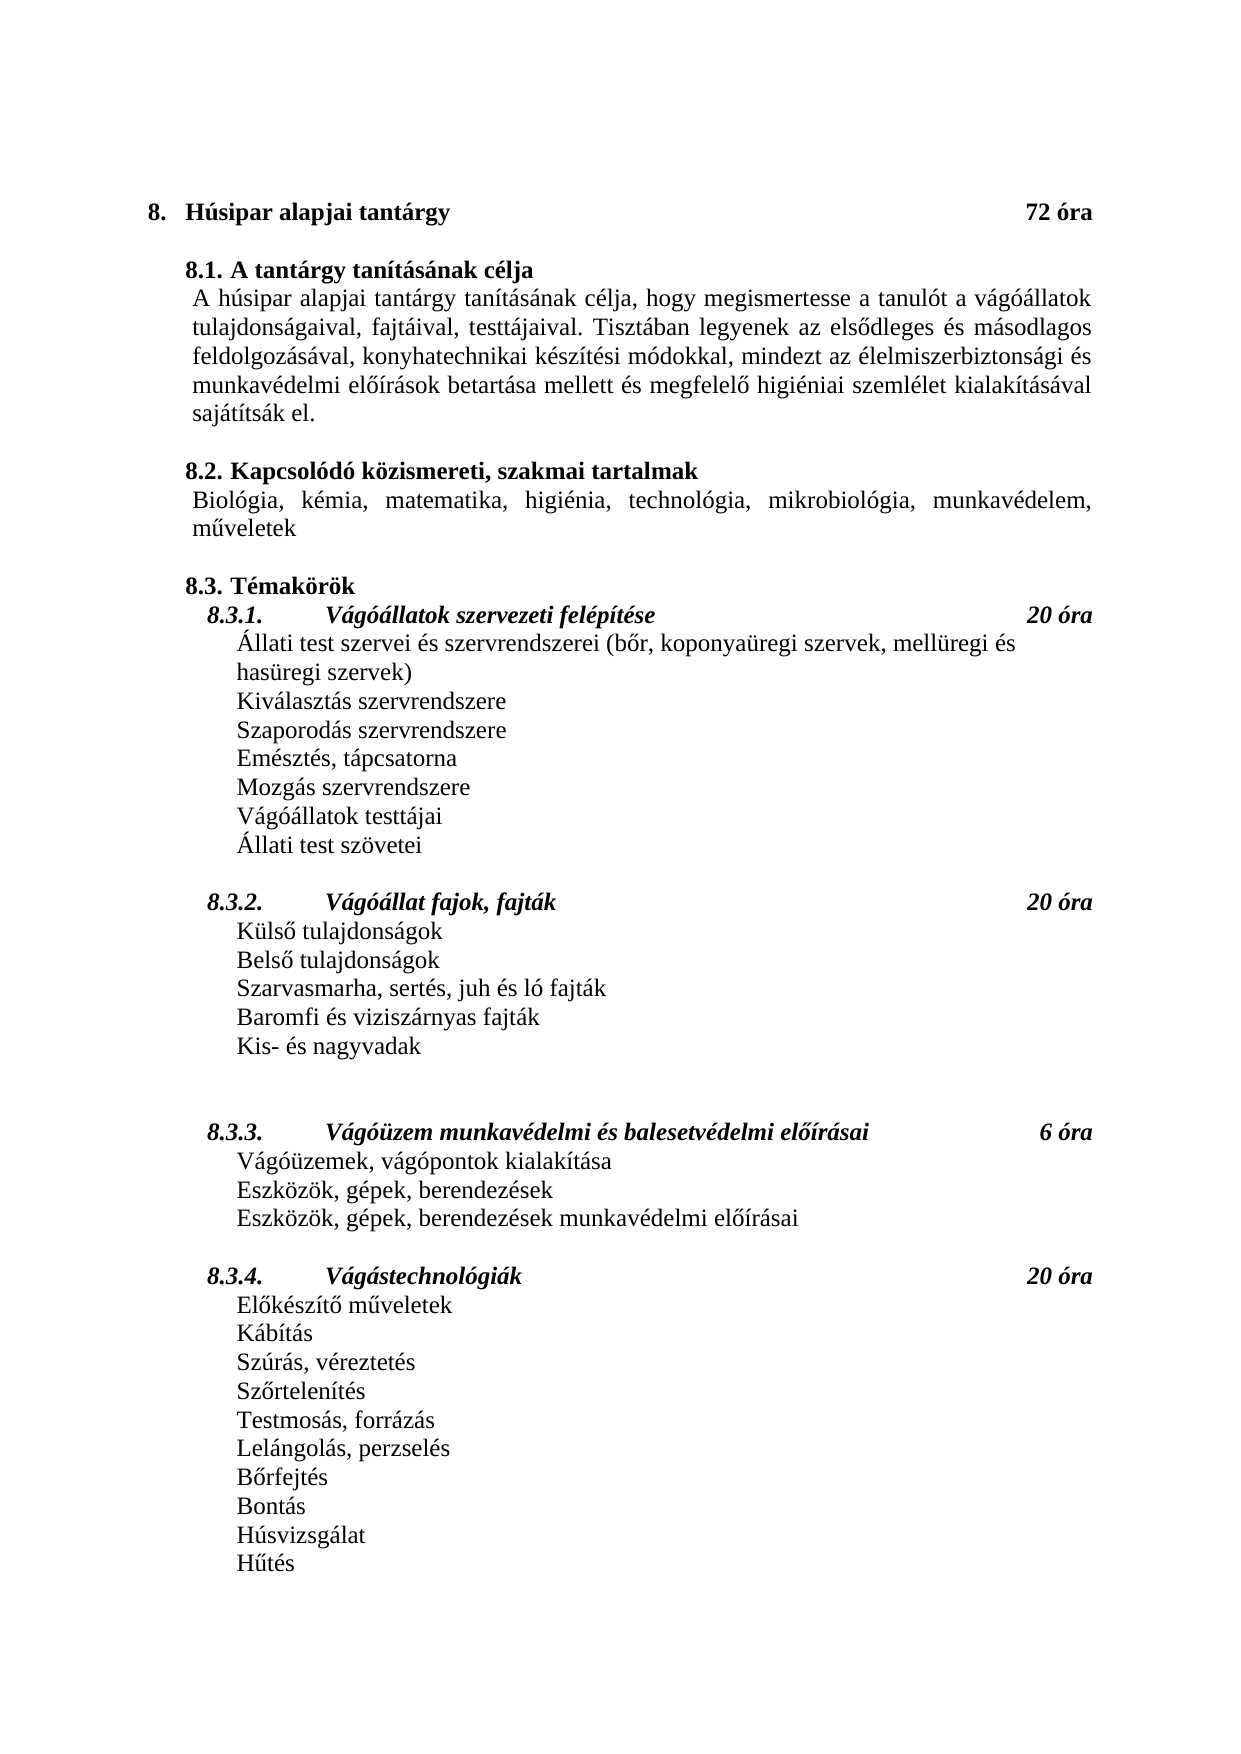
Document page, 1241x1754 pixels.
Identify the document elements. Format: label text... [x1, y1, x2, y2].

text Baromfi és viziszárnyas fajták [236, 1002, 1092, 1031]
list A tantárgy tanításának célja [185, 255, 1092, 283]
text Lelángolás, perzselés [236, 1433, 1092, 1462]
list Vágástechnológiák 20 óra [207, 1261, 1092, 1290]
text Húsvizsgálat [236, 1520, 1092, 1548]
text Bontás [236, 1491, 1092, 1520]
text Belső tulajdonságok [236, 945, 1092, 973]
text Biológia, kémia, matematika, higiénia, technológia, mikrobiológia, munkavédelem, műveletek [192, 485, 1092, 542]
text Vágóállatok testtájai [236, 801, 1092, 830]
text Szőrtelenítés [236, 1376, 1092, 1405]
text Mozgás szervrendszere [236, 772, 1092, 801]
text Bőrfejtés [236, 1462, 1092, 1491]
text Előkészítő műveletek [236, 1290, 1092, 1318]
list Témakörök [185, 571, 1092, 600]
text Testmosás, forrázás [236, 1405, 1092, 1433]
list Vágóüzem munkavédelmi és balesetvédelmi előírásai 6 óra [207, 1117, 1092, 1146]
list Vágóállatok szervezeti felépítése 20 óra [207, 600, 1092, 628]
text Külső tulajdonságok [236, 916, 1092, 945]
text Hűtés [236, 1548, 1092, 1577]
text Eszközök, gépek, berendezések munkavédelmi előírásai [236, 1203, 1092, 1232]
text Szarvasmarha, sertés, juh és ló fajták [236, 973, 1092, 1002]
text Eszközök, gépek, berendezések [236, 1175, 1092, 1203]
text Szúrás, véreztetés [236, 1347, 1092, 1376]
text Emésztés, tápcsatorna [236, 743, 1092, 772]
text Kiválasztás szervrendszere [236, 686, 1092, 715]
text A húsipar alapjai tantárgy tanításának célja, hogy megismertesse a tanulót a vágóállatok tulajdonságaival, fajtáival, testtájaival. Tisztában legyenek az elsődleges és másodlagos feldolgozásával, konyhatechnikai készítési módokkal, mindezt az élelmiszerbiztonsági és munkavédelmi előírások betartása mellett és megfelelő higiéniai szemlélet kialakításával sajátítsák el. [192, 283, 1092, 427]
list Kapcsolódó közismereti, szakmai tartalmak [185, 456, 1092, 485]
list Vágóállat fajok, fajták 20 óra [207, 887, 1092, 916]
text Szaporodás szervrendszere [236, 715, 1092, 743]
text Kábítás [236, 1318, 1092, 1347]
text Állati test szövetei [236, 830, 1092, 858]
list Húsipar alapjai tantárgy 72 óra [148, 197, 1092, 226]
text Vágóüzemek, vágópontok kialakítása [236, 1146, 1092, 1175]
text Kis- és nagyvadak [236, 1031, 1092, 1060]
text Állati test szervei és szervrendszerei (bőr, koponyaüregi szervek, mellüregi és hasüregi szervek) [236, 628, 1092, 686]
